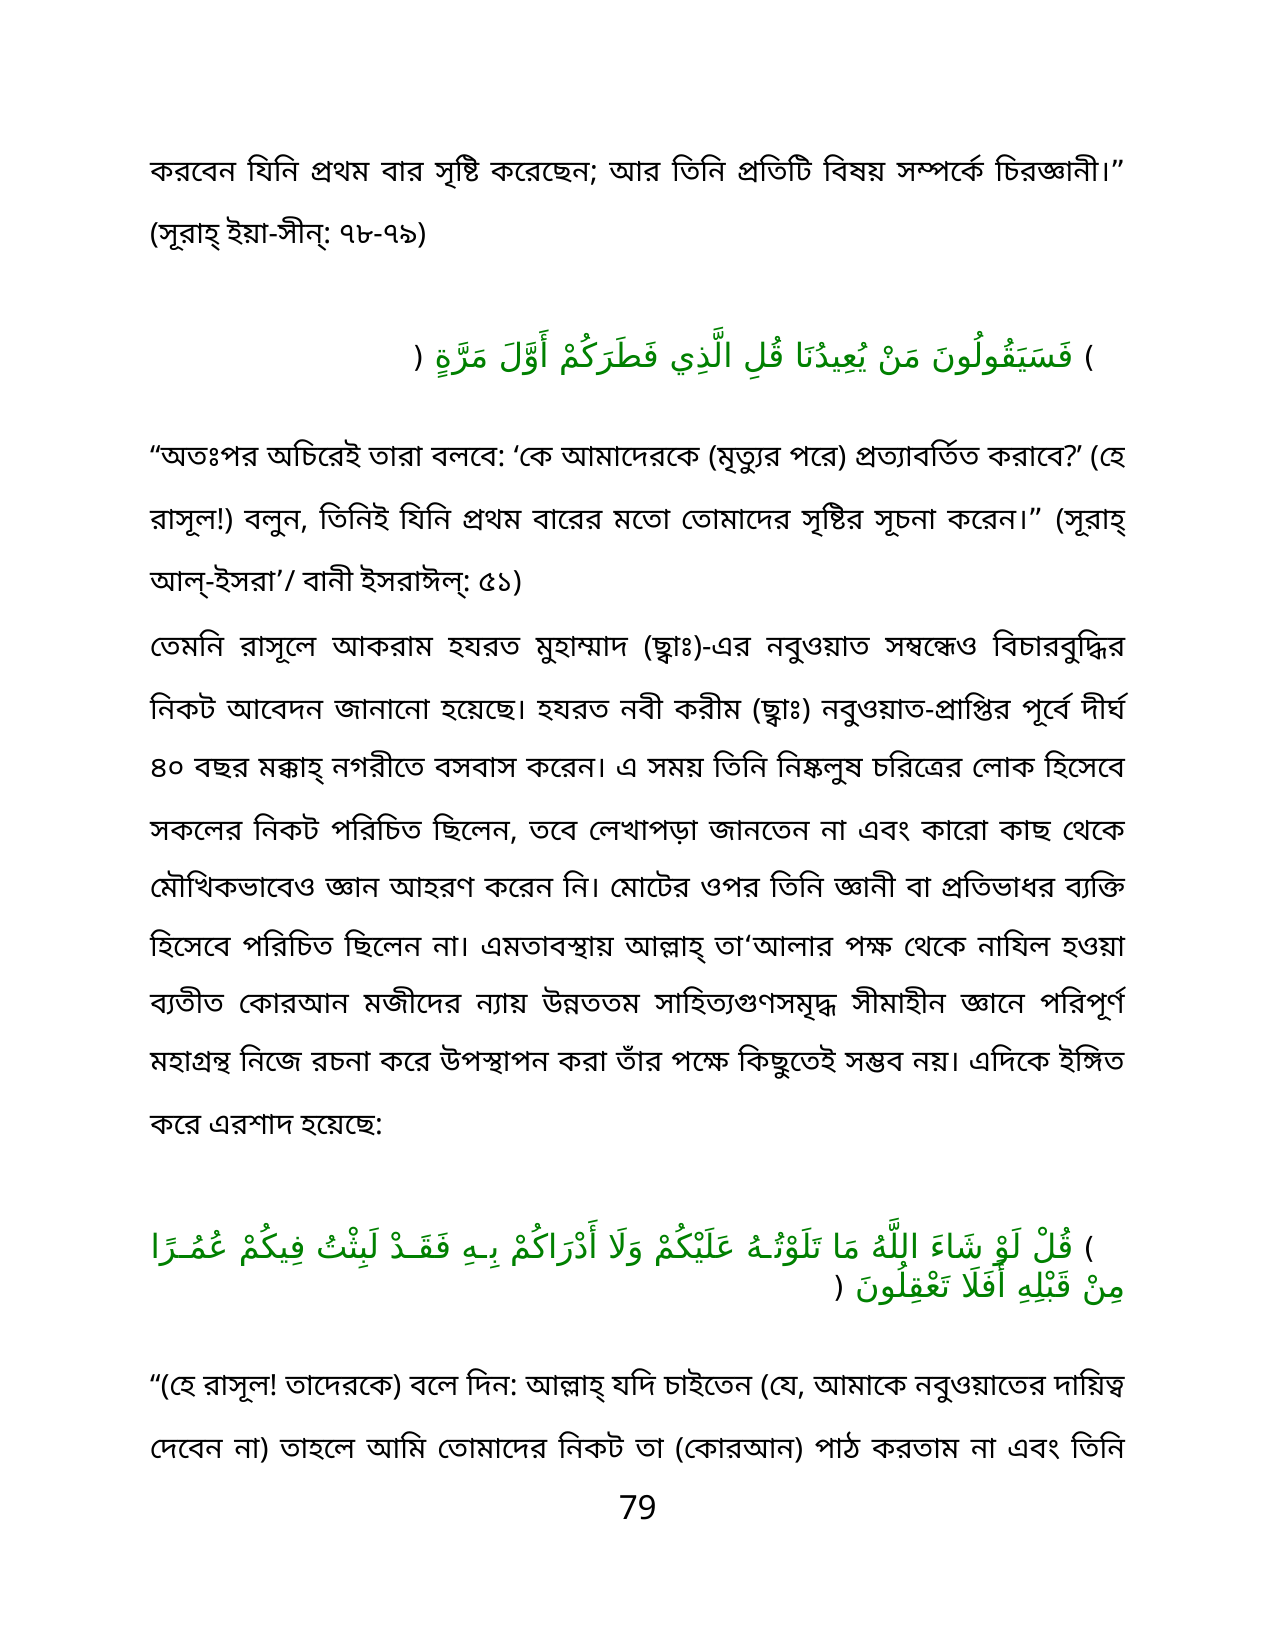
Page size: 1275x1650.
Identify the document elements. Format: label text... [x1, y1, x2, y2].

text “অতঃপর অচিরেই তারা বলবে: ‘কে আমাদেরকে (মৃত্যুর পরে) প্রত্যাবর্তিত করাবে?’ (হে রাসূল!) বলুন, তিনিই যিনি প্রথম বারের মতো তোমাদের সৃষ্টির সূচনা করেন।” (সূরাহ্ আল্-ইসরা’/ বানী ইসরাঈল্: ৫১) [150, 435, 1125, 604]
text ) فَسَيَقُولُونَ مَنْ يُعِيدُنَا قُلِ الَّذِي فَطَرَكُمْ أَوَّلَ مَرَّةٍ ( [150, 337, 1125, 376]
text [150, 1365, 1125, 1471]
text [150, 150, 1125, 256]
text তেমনি রাসূলে আকরাম হযরত মুহাম্মাদ (ছ্বাঃ)-এর নবুওয়াত সম্বন্ধেও বিচারবুদ্ধির নিকট আবেদন জানানো হয়েছে। হযরত নবী করীম (ছ্বাঃ) নবুওয়াত-প্রাপ্তির পূর্বে দীর্ঘ ৪০ বছর মক্কাহ্ নগরীতে বসবাস করেন। এ সময় তিনি নিষ্কলুষ চরিত্রের লোক হিসেবে সকলের নিকট পরিচিত ছিলেন, তবে লেখাপড়া জানতেন না এবং কারো কাছ থেকে মৌখিকভাবেও জ্ঞান আহরণ করেন নি। মোটের ওপর তিনি জ্ঞানী বা প্রতিভাধর ব্যক্তি হিসেবে পরিচিত ছিলেন না। এমতাবস্থায় আল্লাহ্ তা‘আলার পক্ষ থেকে নাযিল হওয়া ব্যতীত কোরআন মজীদের ন্যায় উন্নততম সাহিত্যগুণসমৃদ্ধ সীমাহীন জ্ঞানে পরিপূর্ণ মহাগ্রন্থ নিজে রচনা করে উপস্থাপন করা তাঁর পক্ষে কিছুতেই সম্ভব নয়। এদিকে ইঙ্গিত করে এরশাদ হয়েছে: [150, 625, 1125, 1147]
text ) قُلْ لَوْ شَاءَ اللَّهُ مَا تَلَوْتُهُ عَلَيْكُمْ وَلَا أَدْرَاكُمْ بِهِ فَقَدْ لَبِثْتُ فِيكُمْ عُمُرًا مِنْ قَبْلِهِ أَفَلَا تَعْقِلُونَ ( [150, 1227, 1125, 1305]
